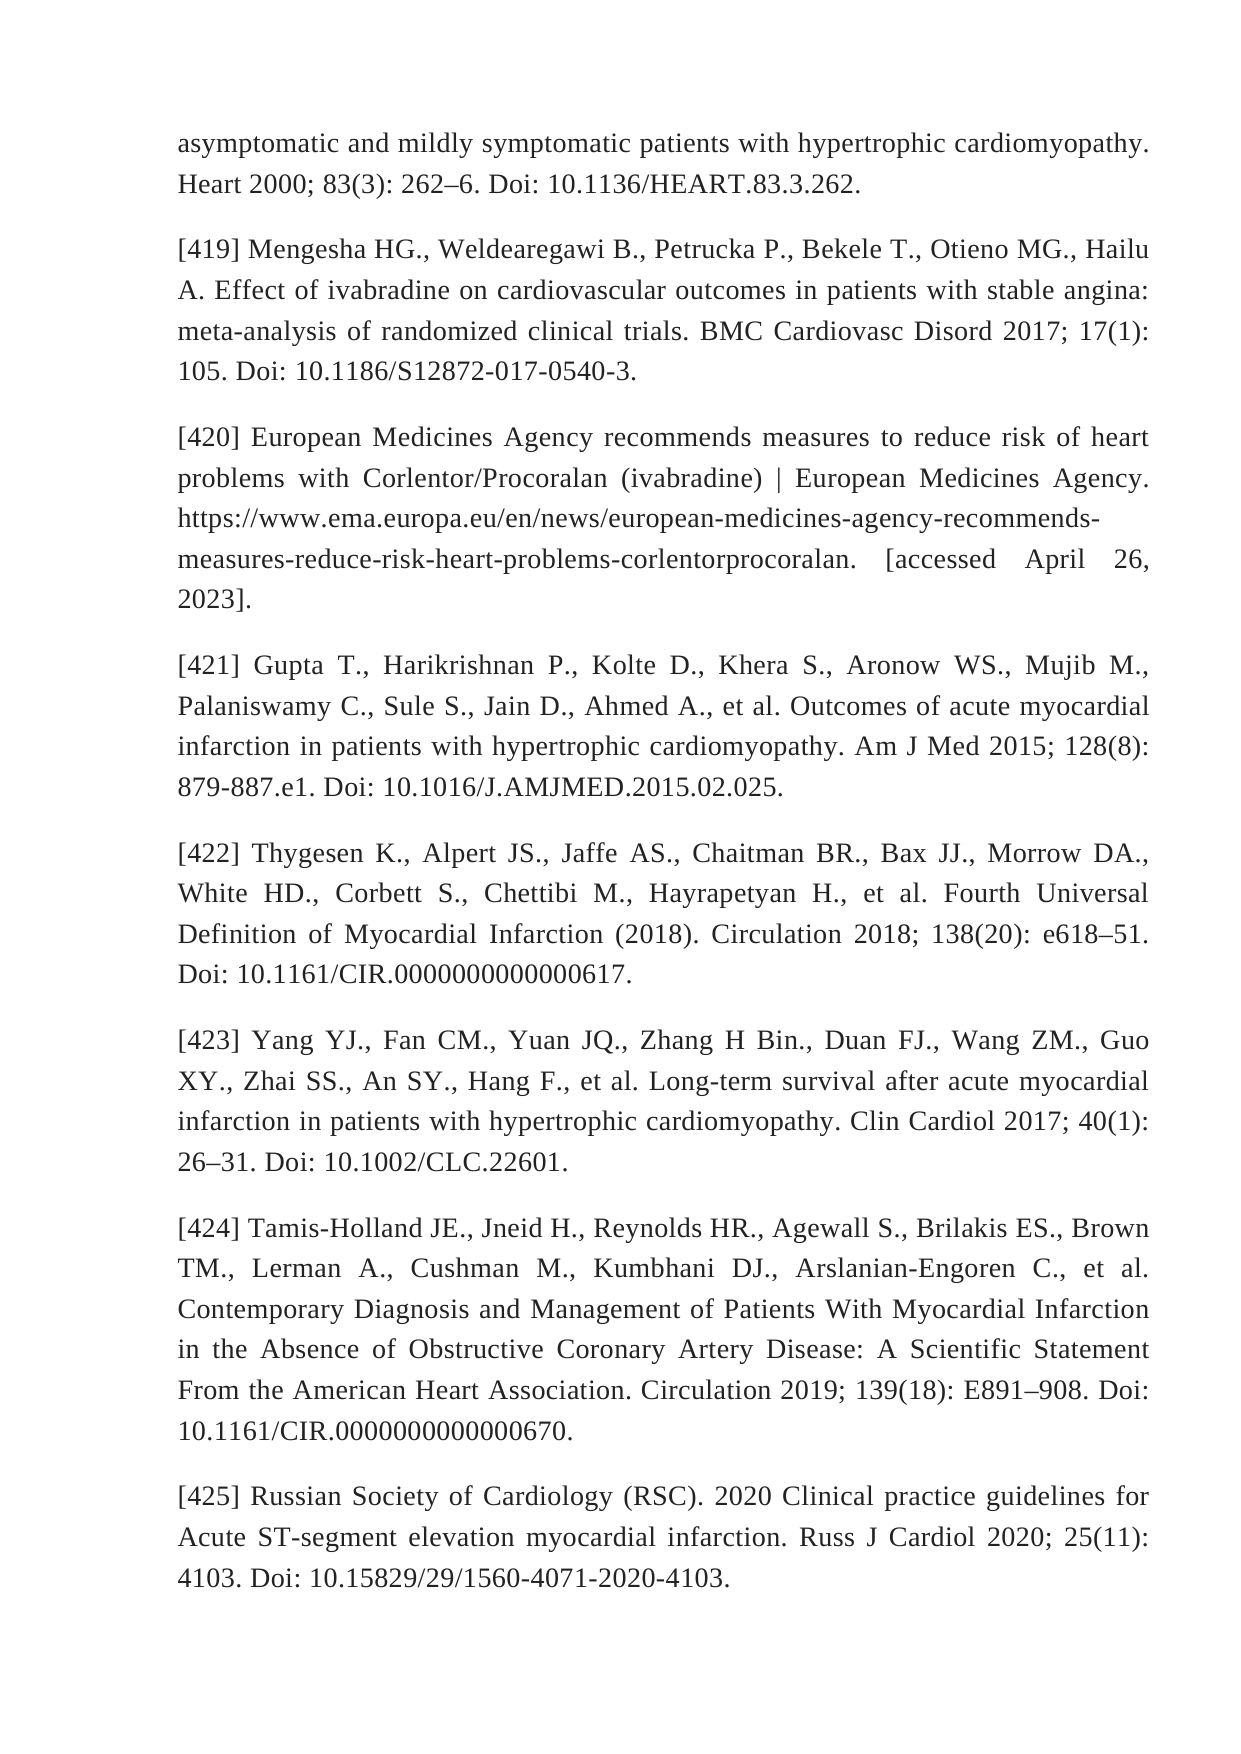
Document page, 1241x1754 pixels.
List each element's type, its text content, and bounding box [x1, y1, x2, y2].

text [424] Tamis-Holland JE., Jneid H., Reynolds HR., Agewall S., Brilakis ES., Brown TM., Lerman A., Cushman M., Kumbhani DJ., Arslanian-Engoren C., et al. Contemporary Diagnosis and Management of Patients With Myocardial Infarction in the Absence of Obstructive Coronary Artery Disease: A Scientific Statement From the American Heart Association. Circulation 2019; 139(18): E891–908. Doi: 10.1161/CIR.0000000000000670. [177, 1202, 1152, 1446]
text [423] Yang YJ., Fan CM., Yuan JQ., Zhang H Bin., Duan FJ., Wang ZM., Guo XY., Zhai SS., An SY., Hang F., et al. Long-term survival after acute myocardial infarction in patients with hypertrophic cardiomyopathy. Clin Cardiol 2017; 40(1): 26–31. Doi: 10.1002/CLC.22601. [177, 1015, 1152, 1177]
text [177, 118, 1152, 199]
text [420] European Medicines Agency recommends measures to reduce risk of heart problems with Corlentor/Procoralan (ivabradine) | European Medicines Agency. https://www.ema.europa.eu/en/news/european-medicines-agency-recommends-measures-reduce-risk-heart-problems-corlentorprocoralan. [accessed April 26, 2023]. [177, 412, 1152, 615]
text [419] Mengesha HG., Weldearegawi B., Petrucka P., Bekele T., Otieno MG., Hailu A. Effect of ivabradine on cardiovascular outcomes in patients with stable angina: meta-analysis of randomized clinical trials. BMC Cardiovasc Disord 2017; 17(1): 105. Doi: 10.1186/S12872-017-0540-3. [177, 224, 1152, 387]
text [421] Gupta T., Harikrishnan P., Kolte D., Khera S., Aronow WS., Mujib M., Palaniswamy C., Sule S., Jain D., Ahmed A., et al. Outcomes of acute myocardial infarction in patients with hypertrophic cardiomyopathy. Am J Med 2015; 128(8): 879-887.e1. Doi: 10.1016/J.AMJMED.2015.02.025. [177, 640, 1152, 802]
text [425] Russian Society of Cardiology (RSC). 2020 Clinical practice guidelines for Acute ST-segment elevation myocardial infarction. Russ J Cardiol 2020; 25(11): 4103. Doi: 10.15829/29/1560-4071-2020-4103. [177, 1471, 1152, 1593]
text [422] Thygesen K., Alpert JS., Jaffe AS., Chaitman BR., Bax JJ., Morrow DA., White HD., Corbett S., Chettibi M., Hayrapetyan H., et al. Fourth Universal Definition of Myocardial Infarction (2018). Circulation 2018; 138(20): e618–51. Doi: 10.1161/CIR.0000000000000617. [177, 827, 1152, 990]
